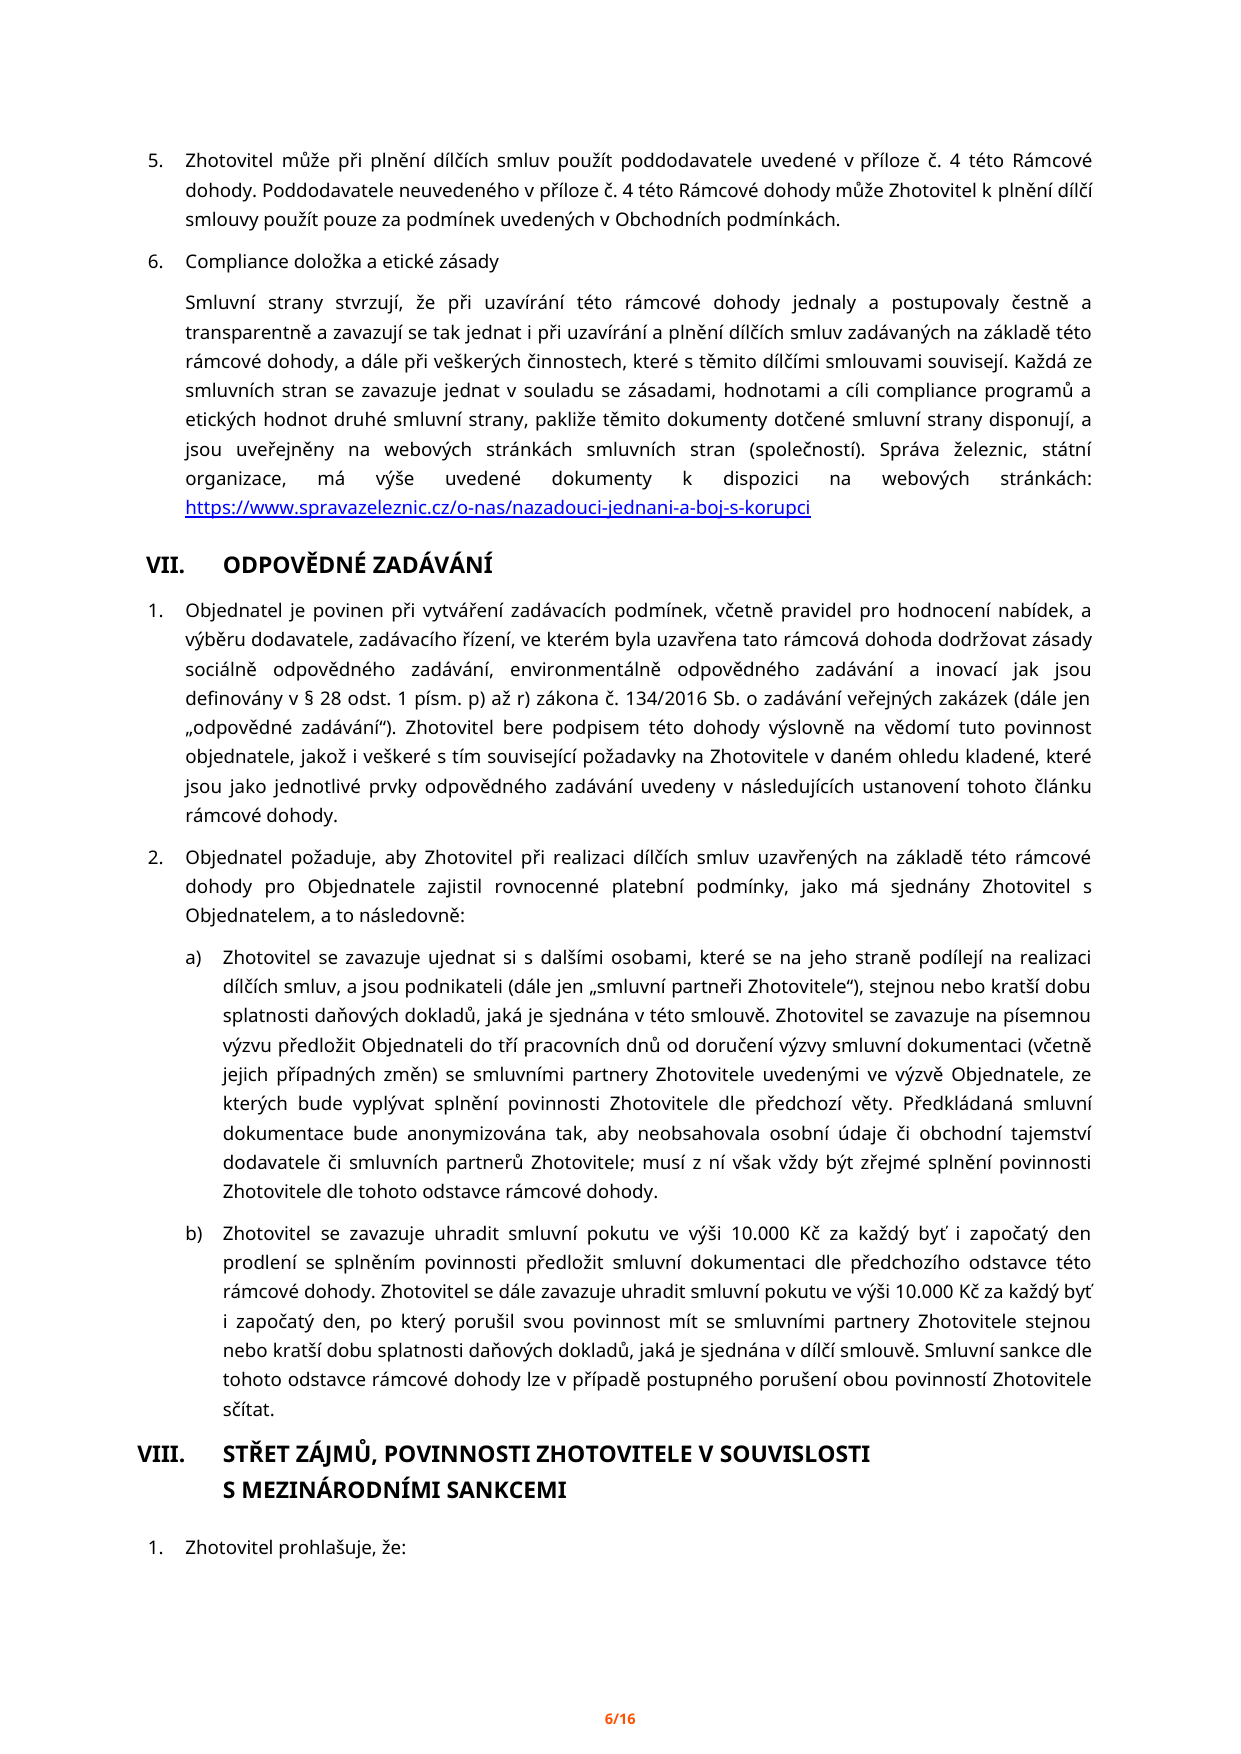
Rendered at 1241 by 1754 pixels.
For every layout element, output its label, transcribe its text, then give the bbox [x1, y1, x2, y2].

list Compliance doložka a etické zásady [148, 248, 1093, 273]
list Smluvní strany stvrzují, že při uzavírání této rámcové dohody jednaly a postupovaly čestně a transparentně a zavazují se tak jednat i při uzavírání a plnění dílčích smluv zadávaných na základě této rámcové dohody, a dále při veškerých činnostech, které s těmito dílčími smlouvami souvisejí. Každá ze smluvních stran se zavazuje jednat v souladu se zásadami, hodnotami a cíli compliance programů a etických hodnot druhé smluvní strany, pakliže těmito dokumenty dotčené smluvní strany disponují, a jsou uveřejněny na webových stránkách smluvních stran (společností). Správa železnic, státní organizace, má výše uvedené dokumenty k dispozici na webových stránkách: https://www.spravazeleznic.cz/o-nas/nazadouci-jednani-a-boj-s-korupci [185, 290, 1093, 520]
list Objednatel je povinen při vytváření zadávacích podmínek, včetně pravidel pro hodnocení nabídek, a výběru dodavatele, zadávacího řízení, ve kterém byla uzavřena tato rámcová dohoda dodržovat zásady sociálně odpovědného zadávání, environmentálně odpovědného zadávání a inovací jak jsou definovány v § 28 odst. 1 písm. p) až r) zákona č. 134/2016 Sb. o zadávání veřejných zakázek (dále jen „odpovědné zadávání“). Zhotovitel bere podpisem této dohody výslovně na vědomí tuto povinnost objednatele, jakož i veškeré s tím související požadavky na Zhotovitele v daném ohledu kladené, které jsou jako jednotlivé prvky odpovědného zadávání uvedeny v následujících ustanovení tohoto článku rámcové dohody. [148, 597, 1093, 828]
list Zhotovitel se zavazuje uhradit smluvní pokutu ve výši 10.000 Kč za každý byť i započatý den prodlení se splněním povinnosti předložit smluvní dokumentaci dle předchozího odstavce této rámcové dohody. Zhotovitel se dále zavazuje uhradit smluvní pokutu ve výši 10.000 Kč za každý byť i započatý den, po který porušil svou povinnost mít se smluvními partnery Zhotovitele stejnou nebo kratší dobu splatnosti daňových dokladů, jaká je sjednána v dílčí smlouvě. Smluvní sankce dle tohoto odstavce rámcové dohody lze v případě postupného porušení obou povinností Zhotovitele sčítat. [185, 1220, 1093, 1421]
list Zhotovitel se zavazuje ujednat si s dalšími osobami, které se na jeho straně podílejí na realizaci dílčích smluv, a jsou podnikateli (dále jen „smluvní partneři Zhotovitele“), stejnou nebo kratší dobu splatnosti daňových dokladů, jaká je sjednána v této smlouvě. Zhotovitel se zavazuje na písemnou výzvu předložit Objednateli do tří pracovních dnů od doručení výzvy smluvní dokumentaci (včetně jejich případných změn) se smluvními partnery Zhotovitele uvedenými ve výzvě Objednatele, ze kterých bude vyplývat splnění povinnosti Zhotovitele dle předchozí věty. Předkládaná smluvní dokumentace bude anonymizována tak, aby neobsahovala osobní údaje či obchodní tajemství dodavatele či smluvních partnerů Zhotovitele; musí z ní však vždy být zřejmé splnění povinnosti Zhotovitele dle tohoto odstavce rámcové dohody. [185, 944, 1093, 1204]
list STŘET ZÁJMŮ, POVINNOSTI ZHOTOVITELE V SOUVISLOSTI S MEZINÁRODNÍMI SANKCEMI [185, 1438, 1093, 1505]
list Zhotovitel může při plnění dílčích smluv použít poddodavatele uvedené v příloze č. 4 této Rámcové dohody. Poddodavatele neuvedeného v příloze č. 4 této Rámcové dohody může Zhotovitel k plnění dílčí smlouvy použít pouze za podmínek uvedených v Obchodních podmínkách. [148, 148, 1093, 232]
list Objednatel požaduje, aby Zhotovitel při realizaci dílčích smluv uzavřených na základě této rámcové dohody pro Objednatele zajistil rovnocenné platební podmínky, jako má sjednány Zhotovitel s Objednatelem, a to následovně: [148, 844, 1093, 928]
list ODPOVĚDNÉ ZADÁVÁNÍ [185, 549, 1093, 580]
list Zhotovitel prohlašuje, že: [148, 1534, 1093, 1560]
